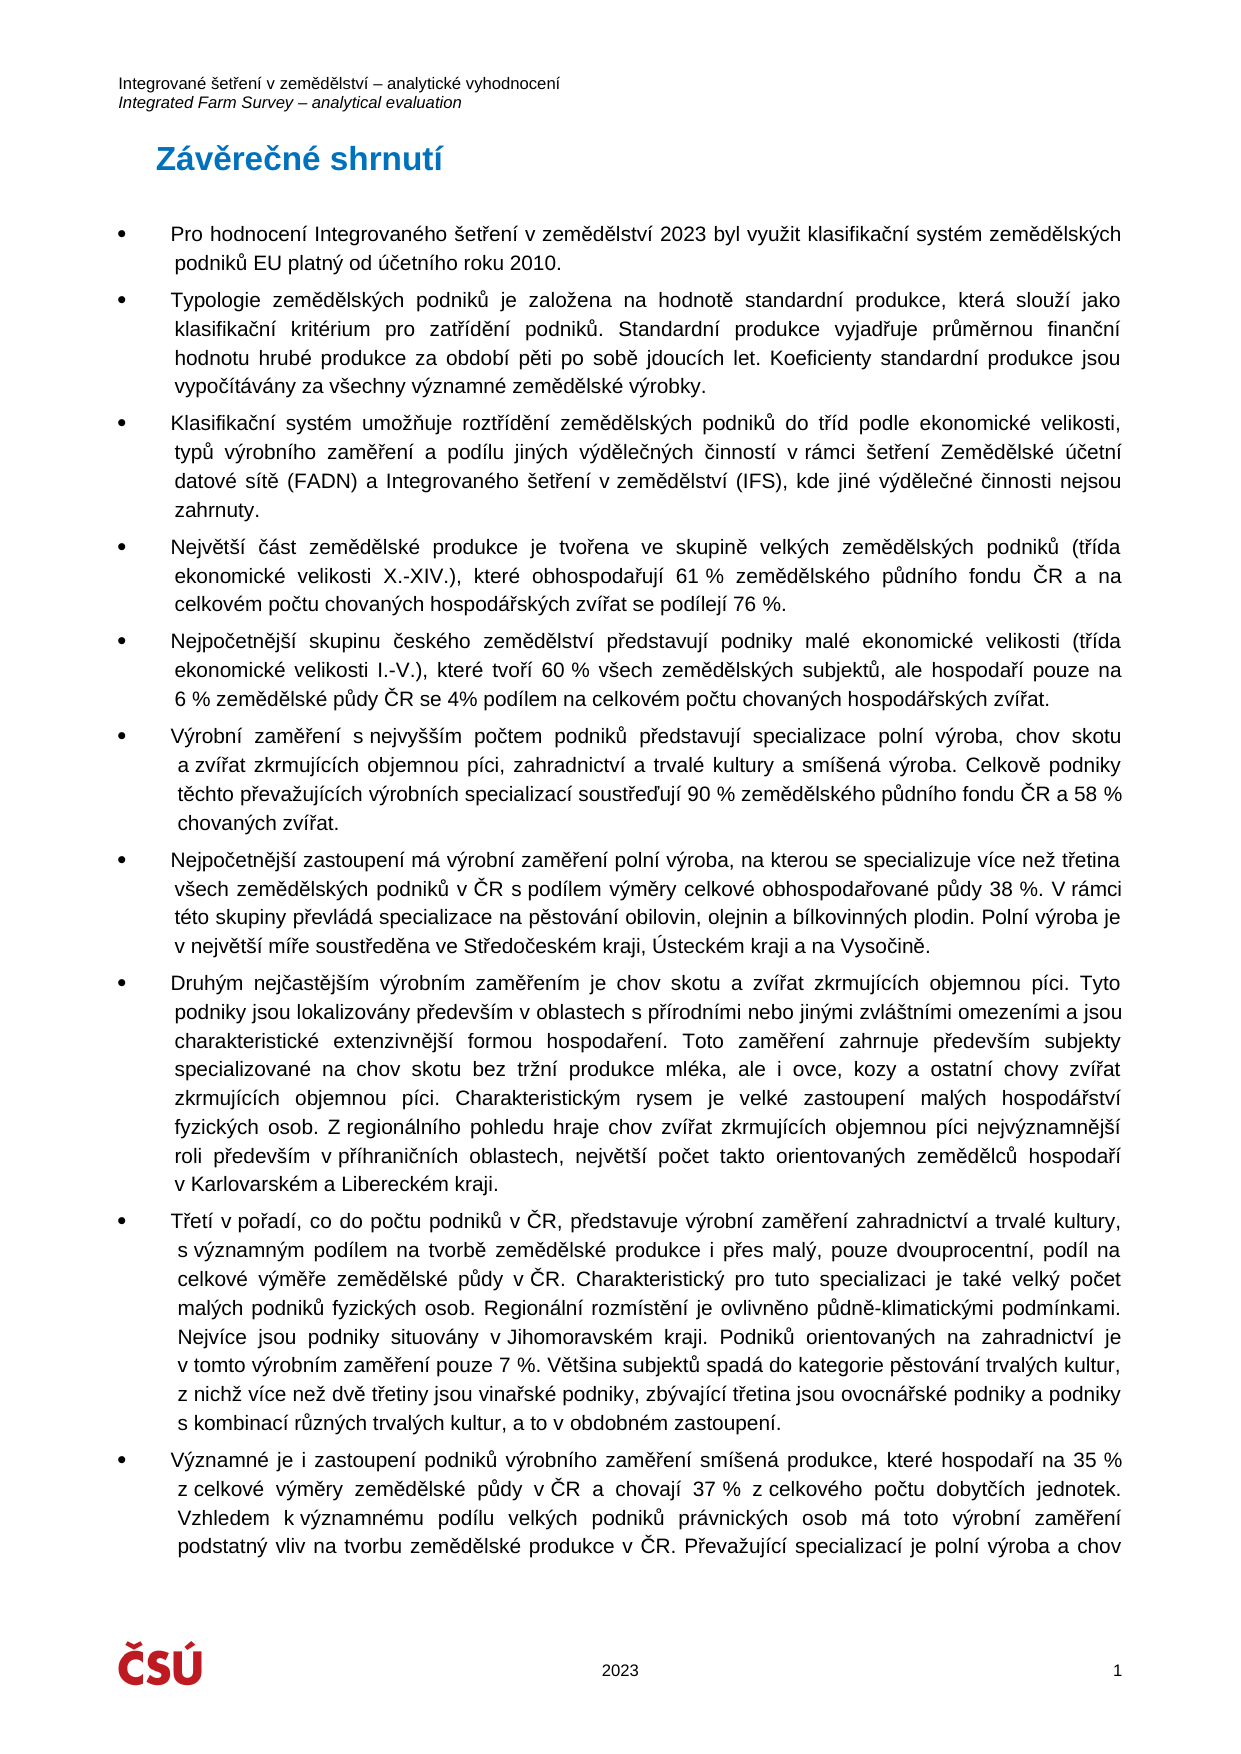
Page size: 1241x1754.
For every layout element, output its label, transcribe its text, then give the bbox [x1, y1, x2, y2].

text Závěrečné shrnutí [156, 139, 1122, 177]
list Nejpočetnější zastoupení má výrobní zaměření polní výroba, na kterou se specializuje více než třetina všech zemědělských podniků v ČR s podílem výměry celkové obhospodařované půdy 38 %. V rámci této skupiny převládá specializace na pěstování obilovin, olejnin a bílkovinných plodin. Polní výroba je v největší míře soustředěna ve Středočeském kraji, Ústeckém kraji a na Vysočině. [118, 847, 1122, 958]
list Výrobní zaměření s nejvyšším počtem podniků představují specializace polní výroba, chov skotu a zvířat zkrmujících objemnou píci, zahradnictví a trvalé kultury a smíšená výroba. Celkově podniky těchto převažujících výrobních specializací soustřeďují 90 % zemědělského půdního fondu ČR a 58 % chovaných zvířat. [118, 724, 1122, 834]
list Největší část zemědělské produkce je tvořena ve skupině velkých zemědělských podniků (třída ekonomické velikosti X.-XIV.), které obhospodařují 61 % zemědělského půdního fondu ČR a na celkovém počtu chovaných hospodářských zvířat se podílejí 76 %. [118, 535, 1122, 616]
list Klasifikační systém umožňuje roztřídění zemědělských podniků do tříd podle ekonomické velikosti, typů výrobního zaměření a podílu jiných výdělečných činností v rámci šetření Zemědělské účetní datové sítě (FADN) a Integrovaného šetření v zemědělství (IFS), kde jiné výdělečné činnosti nejsou zahrnuty. [118, 411, 1122, 522]
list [118, 1448, 1122, 1558]
picture [118, 1641, 202, 1686]
list Typologie zemědělských podniků je založena na hodnotě standardní produkce, která slouží jako klasifikační kritérium pro zatřídění podniků. Standardní produkce vyjadřuje průměrnou finanční hodnotu hrubé produkce za období pěti po sobě jdoucích let. Koeficienty standardní produkce jsou vypočítávány za všechny významné zemědělské výrobky. [118, 288, 1122, 398]
list Pro hodnocení Integrovaného šetření v zemědělství 2023 byl využit klasifikační systém zemědělských podniků EU platný od účetního roku 2010. [118, 222, 1122, 275]
list Druhým nejčastějším výrobním zaměřením je chov skotu a zvířat zkrmujících objemnou píci. Tyto podniky jsou lokalizovány především v oblastech s přírodními nebo jinými zvláštními omezeními a jsou charakteristické extenzivnější formou hospodaření. Toto zaměření zahrnuje především subjekty specializované na chov skotu bez tržní produkce mléka, ale i ovce, kozy a ostatní chovy zvířat zkrmujících objemnou píci. Charakteristickým rysem je velké zastoupení malých hospodářství fyzických osob. Z regionálního pohledu hraje chov zvířat zkrmujících objemnou píci nejvýznamnější roli především v příhraničních oblastech, největší počet takto orientovaných zemědělců hospodaří v Karlovarském a Libereckém kraji. [118, 971, 1122, 1196]
list Nejpočetnější skupinu českého zemědělství představují podniky malé ekonomické velikosti (třída ekonomické velikosti I.-V.), které tvoří 60 % všech zemědělských subjektů, ale hospodaří pouze na 6 % zemědělské půdy ČR se 4% podílem na celkovém počtu chovaných hospodářských zvířat. [118, 629, 1122, 711]
list Třetí v pořadí, co do počtu podniků v ČR, představuje výrobní zaměření zahradnictví a trvalé kultury, s významným podílem na tvorbě zemědělské produkce i přes malý, pouze dvouprocentní, podíl na celkové výměře zemědělské půdy v ČR. Charakteristický pro tuto specializaci je také velký počet malých podniků fyzických osob. Regionální rozmístění je ovlivněno půdně-klimatickými podmínkami. Nejvíce jsou podniky situovány v Jihomoravském kraji. Podniků orientovaných na zahradnictví je v tomto výrobním zaměření pouze 7 %. Většina subjektů spadá do kategorie pěstování trvalých kultur, z nichž více než dvě třetiny jsou vinařské podniky, zbývající třetina jsou ovocnářské podniky a podniky s kombinací různých trvalých kultur, a to v obdobném zastoupení. [118, 1209, 1122, 1435]
